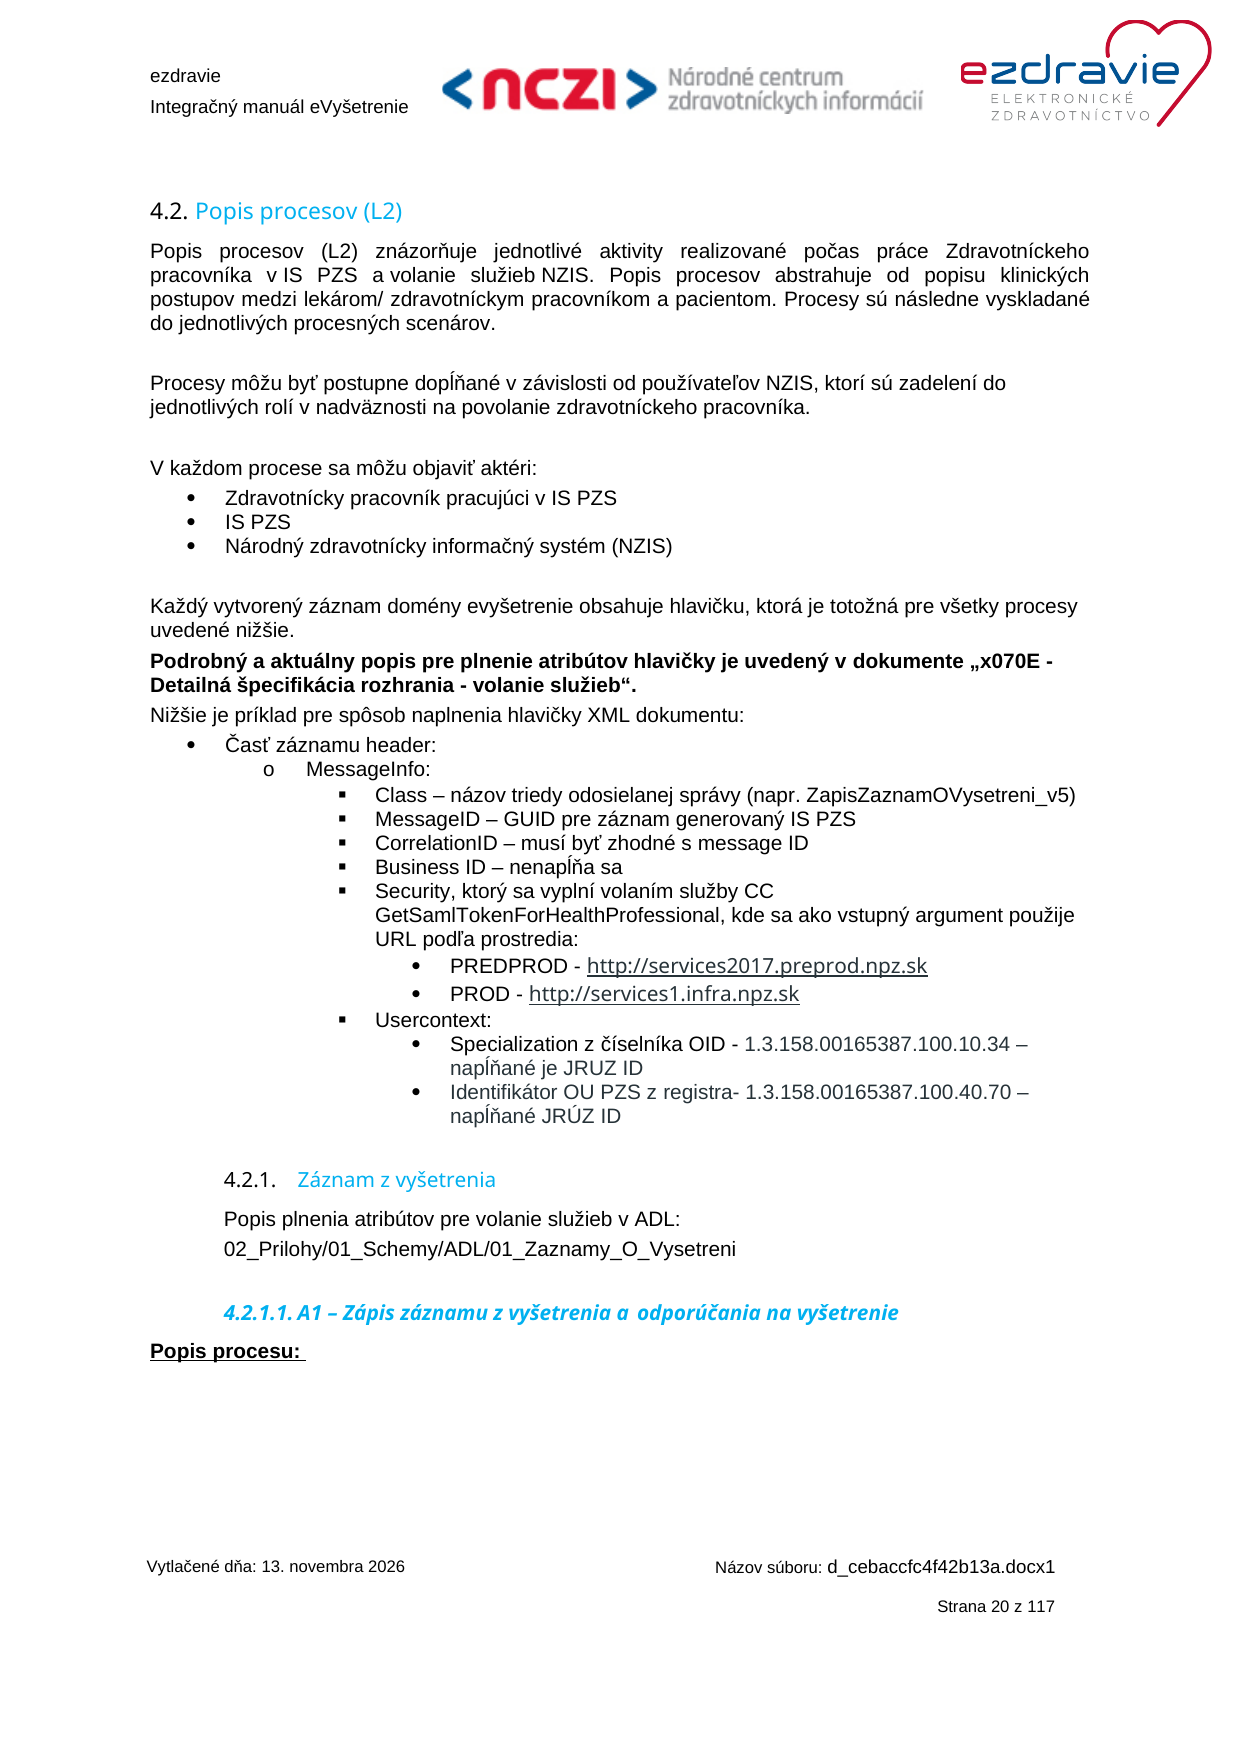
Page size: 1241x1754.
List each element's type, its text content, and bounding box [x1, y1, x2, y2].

list MessageInfo: [262, 757, 1090, 783]
picture [961, 20, 1212, 127]
picture [442, 67, 924, 114]
list IS PZS [187, 510, 1090, 534]
text Popis plnenia atribútov pre volanie služieb v ADL: [150, 1206, 1090, 1230]
list Časť záznamu header: [187, 733, 1090, 757]
text Procesy môžu byť postupne dopĺňané v závislosti od používateľov NZIS, ktorí sú zadelení do jednotlivých rolí v nadväznosti na povolanie zdravotníckeho pracovníka. [150, 371, 1090, 419]
list Business ID – nenapĺňa sa [337, 855, 1090, 879]
text V každom procese sa môžu objaviť aktéri: [150, 456, 1090, 479]
list PROD - http://services1.infra.npz.sk [412, 979, 1090, 1008]
text Každý vytvorený záznam domény evyšetrenie obsahuje hlavičku, ktorá je totožná pre všetky procesy uvedené nižšie. [150, 594, 1090, 642]
text Nižšie je príklad pre spôsob naplnenia hlavičky XML dokumentu: [150, 703, 1090, 727]
list Specialization z číselníka OID - 1.3.158.00165387.100.10.34 – napĺňané je JRUZ ID [412, 1032, 1090, 1080]
list Security, ktorý sa vyplní volaním služby CC GetSamlTokenForHealthProfessional, kde sa ako vstupný argument použije URL podľa prostredia: [337, 879, 1090, 951]
text Popis procesu: [150, 1339, 1090, 1363]
subtitle Popis procesov (L2) [150, 195, 1090, 226]
text 02_Prilohy/01_Schemy/ADL/01_Zaznamy_O_Vysetreni [224, 1237, 1090, 1261]
list Národný zdravotnícky informačný systém (NZIS) [187, 534, 1090, 558]
list Zdravotnícky pracovník pracujúci v IS PZS [187, 486, 1090, 510]
text Podrobný a aktuálny popis pre plnenie atribútov hlavičky je uvedený v dokumente „x070E - Detailná špecifikácia rozhrania - volanie služieb“. [150, 648, 1090, 696]
list Class – názov triedy odosielanej správy (napr. ZapisZaznamOVysetreni_v5) [337, 783, 1090, 807]
list Usercontext: [337, 1008, 1090, 1032]
subtitle A1 – Zápis záznamu z vyšetrenia a odporúčania na vyšetrenie [224, 1298, 1090, 1327]
list Identifikátor OU PZS z registra- 1.3.158.00165387.100.40.70 – napĺňané JRÚZ ID [412, 1080, 1090, 1128]
list MessageID – GUID pre záznam generovaný IS PZS [337, 807, 1090, 831]
list PREDPROD - http://services2017.preprod.npz.sk [412, 951, 1090, 979]
text Popis procesov (L2) znázorňuje jednotlivé aktivity realizované počas práce Zdravotníckeho pracovníka v IS PZS a volanie služieb NZIS. Popis procesov abstrahuje od popisu klinických postupov medzi lekárom/ zdravotníckym pracovníkom a pacientom. Procesy sú následne vyskladané do jednotlivých procesných scenárov. [150, 239, 1090, 335]
list CorrelationID – musí byť zhodné s message ID [337, 831, 1090, 855]
subtitle Záznam z vyšetrenia [224, 1166, 1090, 1194]
